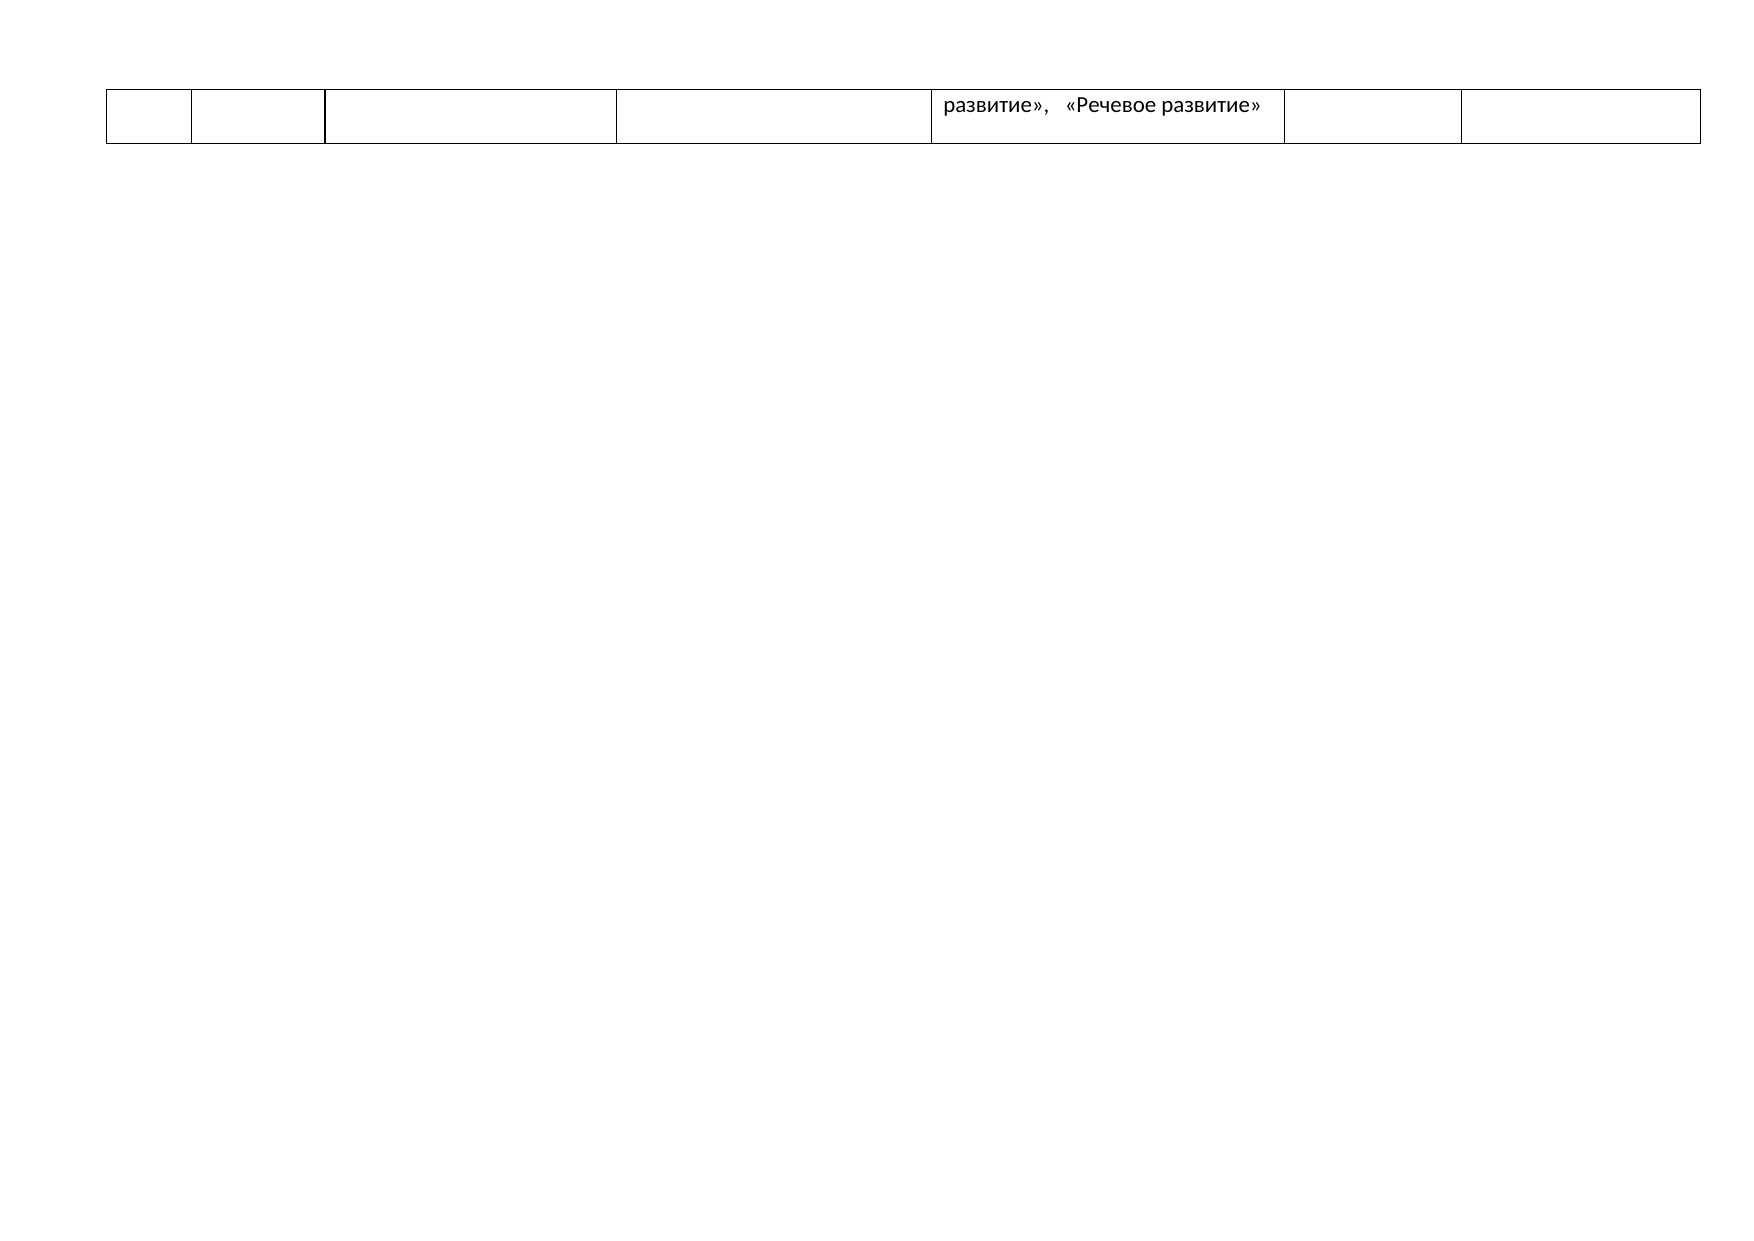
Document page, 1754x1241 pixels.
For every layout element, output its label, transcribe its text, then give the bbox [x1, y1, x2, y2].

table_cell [1285, 90, 1461, 142]
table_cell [1462, 90, 1700, 142]
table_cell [617, 90, 931, 142]
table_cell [932, 90, 1284, 142]
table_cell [192, 90, 324, 142]
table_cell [326, 90, 616, 142]
table_cell 103-105 [107, 90, 191, 142]
